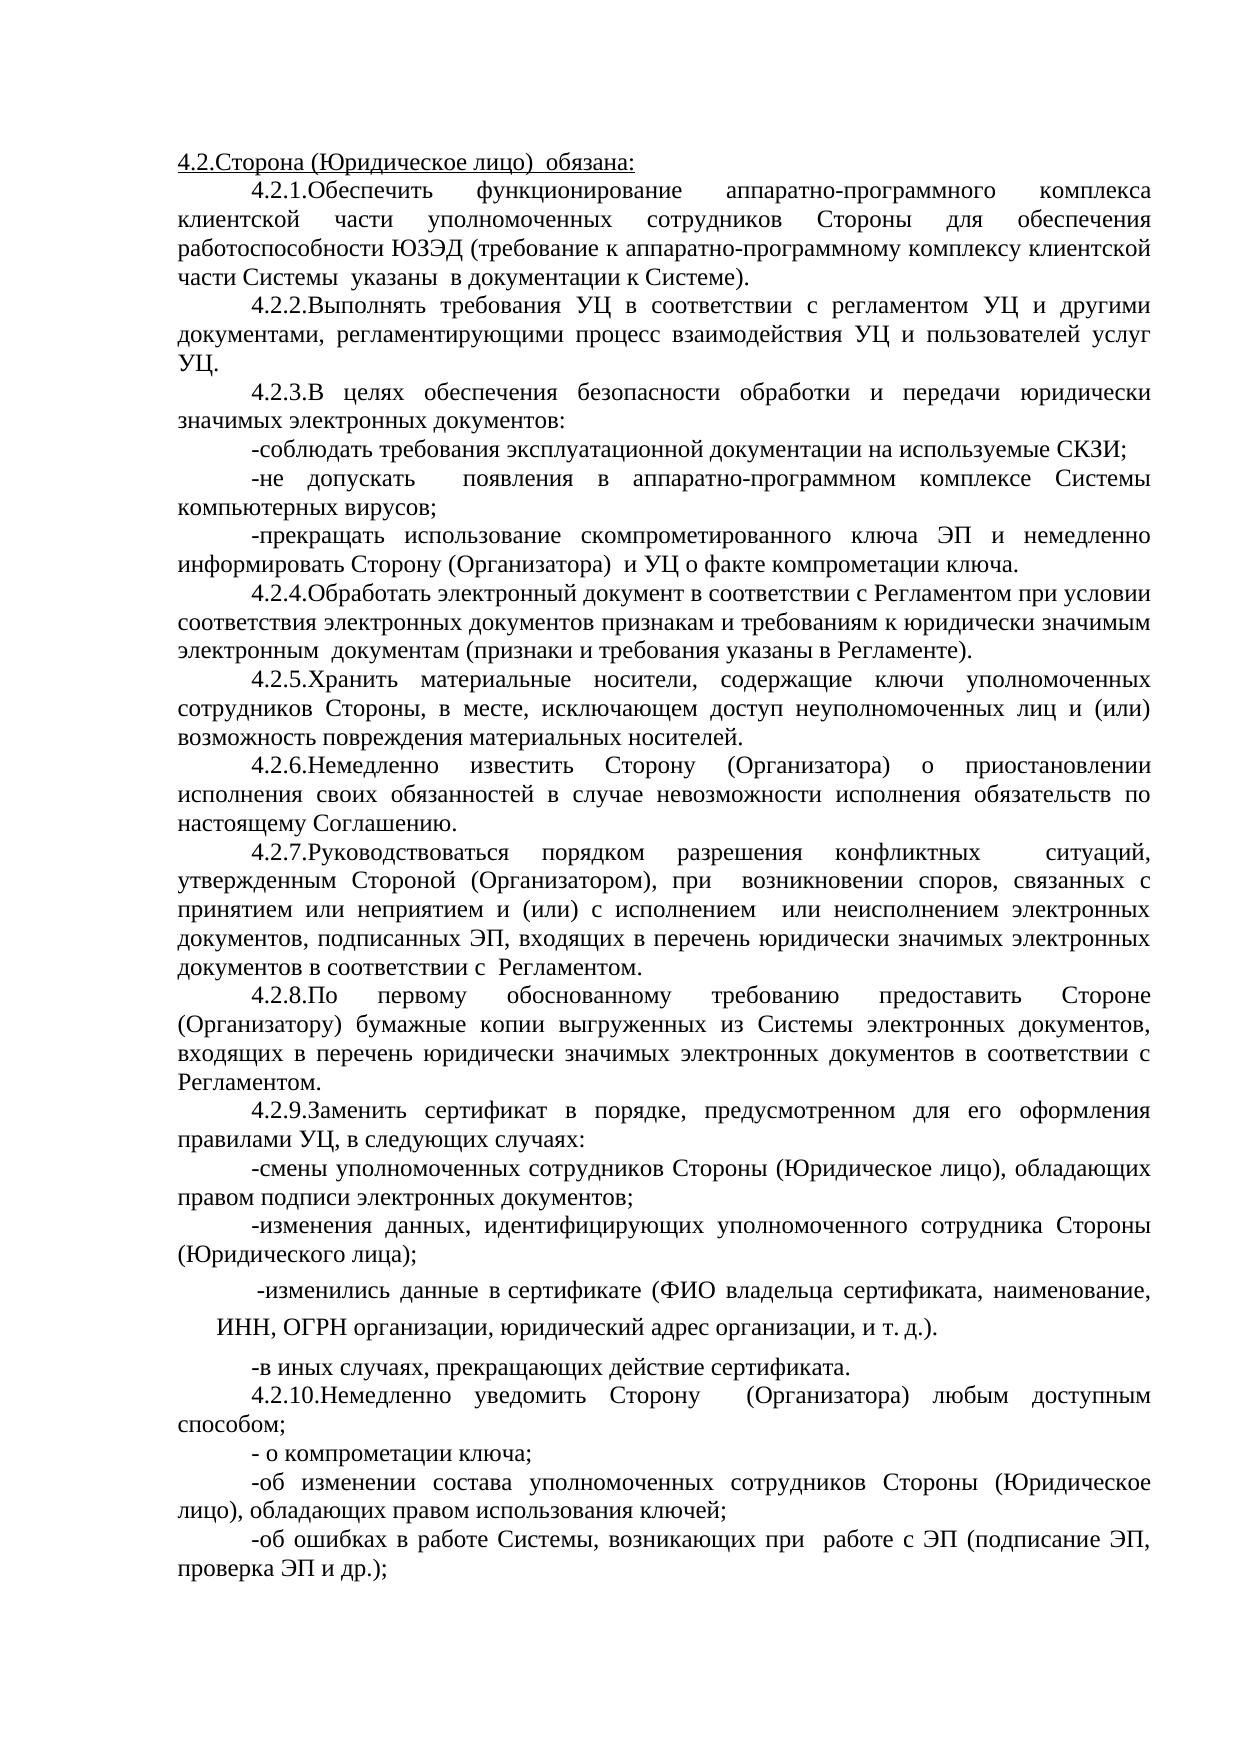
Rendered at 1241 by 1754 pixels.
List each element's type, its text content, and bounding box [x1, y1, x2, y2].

text 4.2.7.Руководствоваться порядком разрешения конфликтных ситуаций, утвержденным Стороной (Организатором), при возникновении споров, связанных с принятием или неприятием и (или) с исполнением или неисполнением электронных документов, подписанных ЭП, входящих в перечень юридически значимых электронных документов в соответствии с Регламентом. [177, 837, 1152, 981]
text -не допускать появления в аппаратно-программном комплексе Системы компьютерных вирусов; [177, 463, 1152, 521]
text 4.2.3.В целях обеспечения безопасности обработки и передачи юридически значимых электронных документов: [177, 377, 1152, 434]
text -прекращать использование скомпрометированного ключа ЭП и немедленно информировать Сторону (Организатора) и УЦ о факте компрометации ключа. [177, 521, 1152, 578]
text 4.2.6.Немедленно известить Сторону (Организатора) о приостановлении исполнения своих обязанностей в случае невозможности исполнения обязательств по настоящему Соглашению. [177, 751, 1152, 837]
text 4.2.1.Обеспечить функционирование аппаратно-программного комплекса клиентской части уполномоченных сотрудников Стороны для обеспечения работоспособности ЮЗЭД (требование к аппаратно-программному комплексу клиентской части Системы указаны в документации к Системе). [177, 176, 1152, 291]
text 4.2.Сторона (Юридическое лицо) обязана: [177, 147, 1152, 176]
text - о компрометации ключа; [177, 1438, 1152, 1467]
text -изменились данные в сертификате (ФИО владельца сертификата, наименование, ИНН, ОГРН организации, юридический адрес организации, и т. д.). [216, 1268, 1152, 1341]
text 4.2.5.Хранить материальные носители, содержащие ключи уполномоченных сотрудников Стороны, в месте, исключающем доступ неуполномоченных лиц и (или) возможность повреждения материальных носителей. [177, 664, 1152, 751]
text -об ошибках в работе Системы, возникающих при работе с ЭП (подписание ЭП, проверка ЭП и др.); [177, 1524, 1152, 1582]
text 4.2.4.Обработать электронный документ в соответствии с Регламентом при условии соответствия электронных документов признакам и требованиям к юридически значимым электронным документам (признаки и требования указаны в Регламенте). [177, 578, 1152, 664]
text 4.2.2.Выполнять требования УЦ в соответствии с регламентом УЦ и другими документами, регламентирующими процесс взаимодействия УЦ и пользователей услуг УЦ. [177, 291, 1152, 377]
text 4.2.8.По первому обоснованному требованию предоставить Стороне (Организатору) бумажные копии выгруженных из Системы электронных документов, входящих в перечень юридически значимых электронных документов в соответствии с Регламентом. [177, 981, 1152, 1096]
text 4.2.9.Заменить сертификат в порядке, предусмотренном для его оформления правилами УЦ, в следующих случаях: [177, 1096, 1152, 1153]
text -в иных случаях, прекращающих действие сертификата. [177, 1352, 1152, 1380]
text 4.2.10.Немедленно уведомить Сторону (Организатора) любым доступным способом; [177, 1380, 1152, 1438]
text -об изменении состава уполномоченных сотрудников Стороны (Юридическое лицо), обладающих правом использования ключей; [177, 1467, 1152, 1524]
text -смены уполномоченных сотрудников Стороны (Юридическое лицо), обладающих правом подписи электронных документов; [177, 1153, 1152, 1211]
text -изменения данных, идентифицирующих уполномоченного сотрудника Стороны (Юридического лица); [177, 1211, 1152, 1268]
text -соблюдать требования эксплуатационной документации на используемые СКЗИ; [177, 434, 1152, 463]
